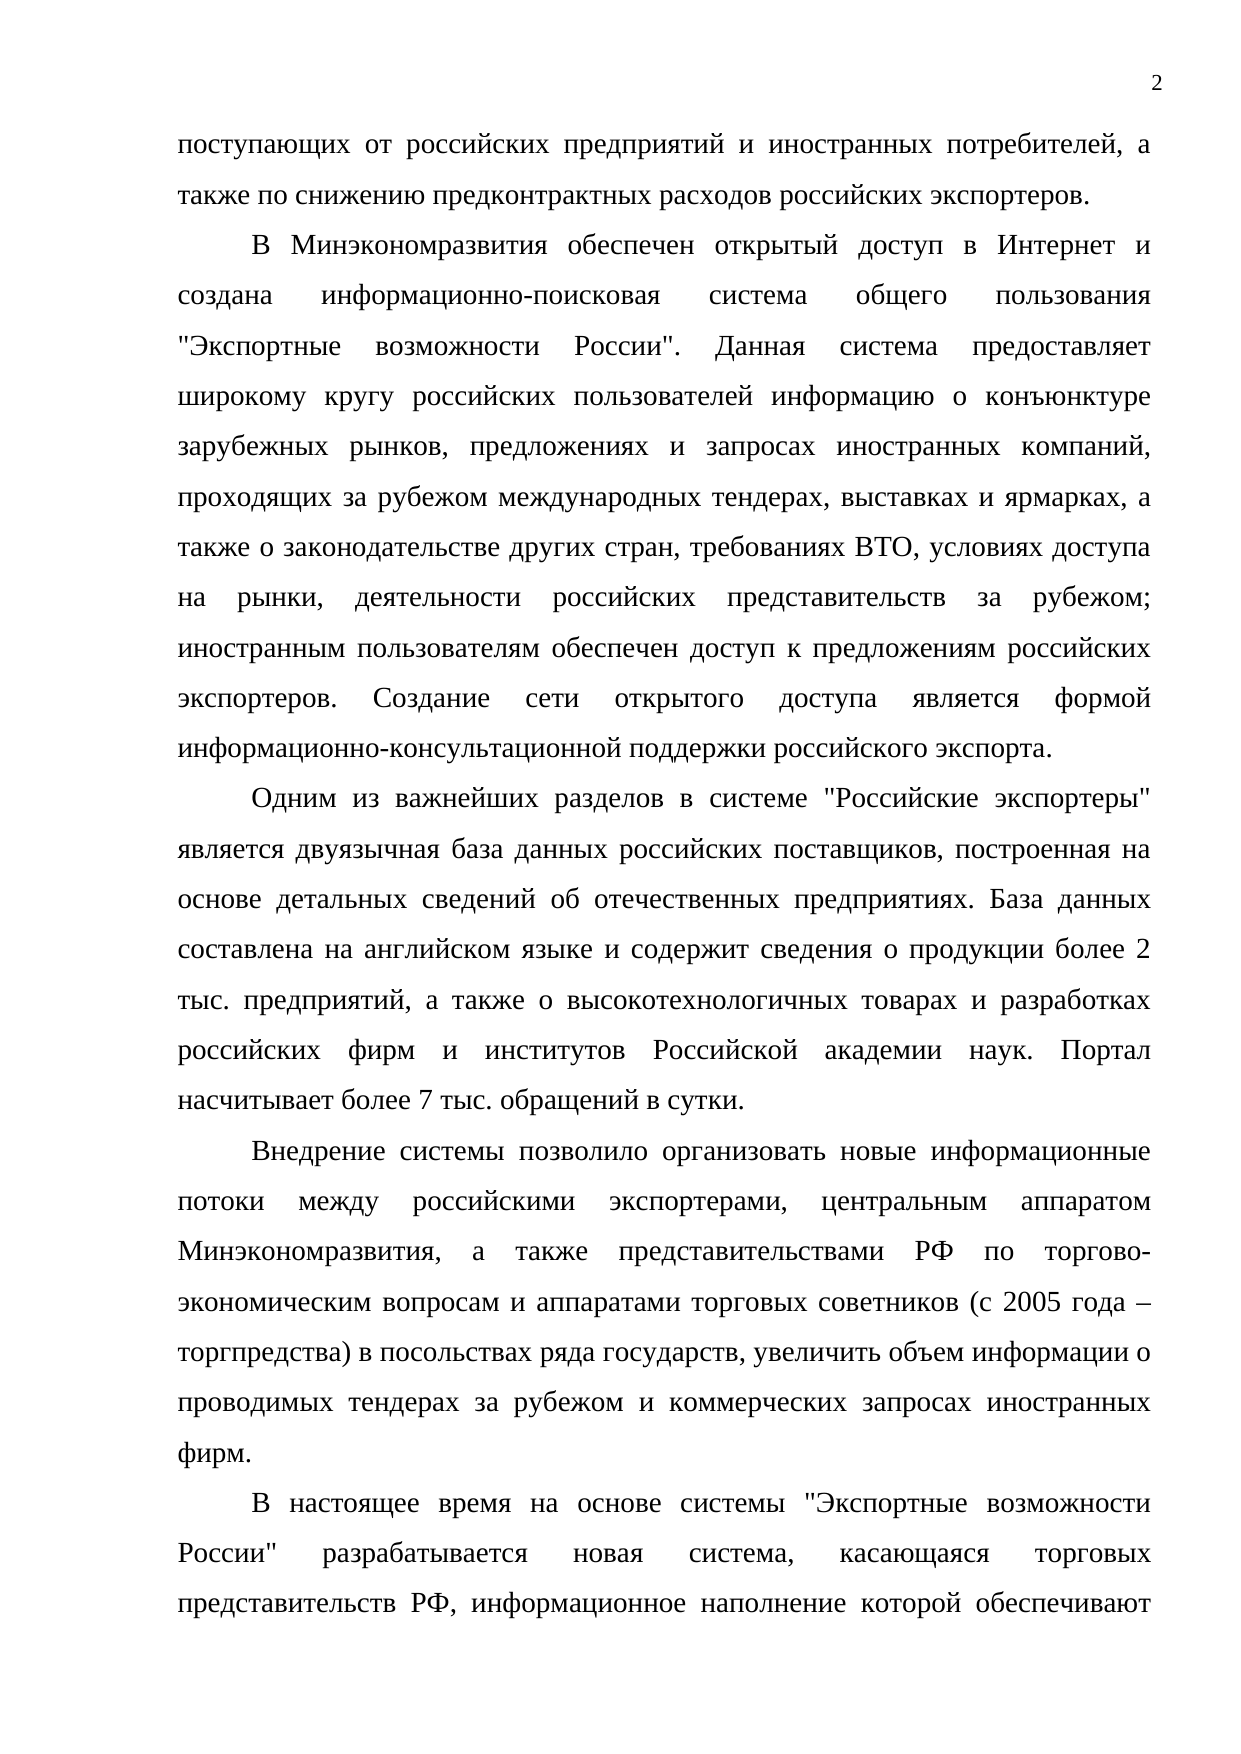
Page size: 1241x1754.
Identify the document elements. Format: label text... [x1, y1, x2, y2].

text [177, 127, 1152, 210]
text Одним из важнейших разделов в системе "Российские экспортеры" является двуязычная база данных российских поставщиков, построенная на основе детальных сведений об отечественных предприятиях. База данных составлена на английском языке и содержит сведения о продукции более 2 тыс. предприятий, а также о высокотехнологичных товарах и разработках российских фирм и институтов Российской академии наук. Портал насчитывает более 7 тыс. обращений в сутки. [177, 781, 1152, 1116]
text Внедрение системы позволило организовать новые информационные потоки между российскими экспортерами, центральным аппаратом Минэкономразвития, а также представительствами РФ по торгово-экономическим вопросам и аппаратами торговых советников (с 2005 года – торгпредства) в посольствах ряда государств, увеличить объем информации о проводимых тендерах за рубежом и коммерческих запросах иностранных фирм. [177, 1133, 1152, 1468]
text В Минэкономразвития обеспечен открытый доступ в Интернет и создана информационно-поисковая система общего пользования "Экспортные возможности России". Данная система предоставляет широкому кругу российских пользователей информацию о конъюнктуре зарубежных рынков, предложениях и запросах иностранных компаний, проходящих за рубежом международных тендерах, выставках и ярмарках, а также о законодательстве других стран, требованиях ВТО, условиях доступа на рынки, деятельности российских представительств за рубежом; иностранным пользователям обеспечен доступ к предложениям российских экспортеров. Создание сети открытого доступа является формой информационно-консультационной поддержки российского экспорта. [177, 227, 1152, 764]
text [177, 1485, 1152, 1619]
